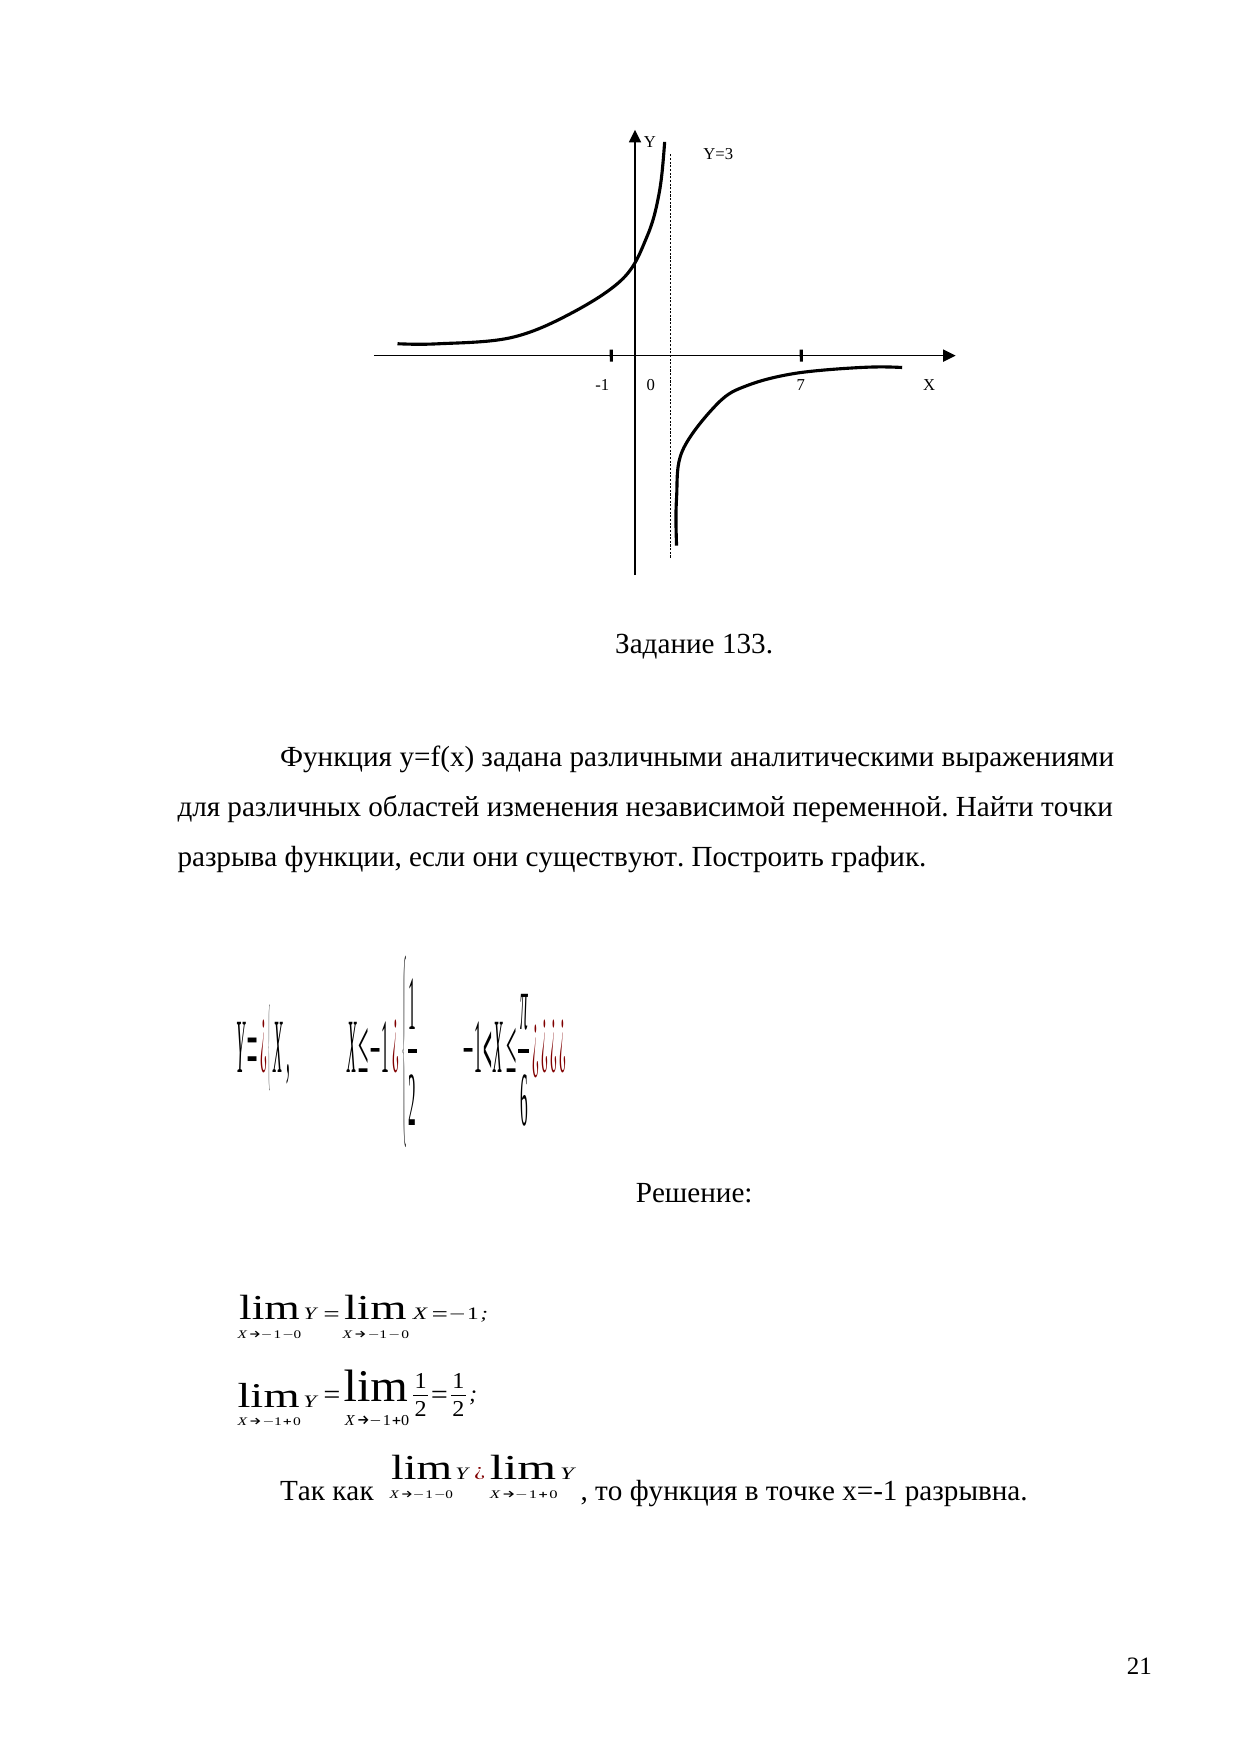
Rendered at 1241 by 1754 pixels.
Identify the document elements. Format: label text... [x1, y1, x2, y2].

text Решение: [177, 1176, 1152, 1209]
text Функция y=f(x) задана различными аналитическими выражениями для различных областей изменения независимой переменной. Найти точки разрыва функции, если они существуют. Построить график. [177, 739, 1152, 873]
text Так как , то функция в точке х=-1 разрывна. [177, 1449, 1152, 1507]
text Задание 133. [177, 626, 1152, 659]
